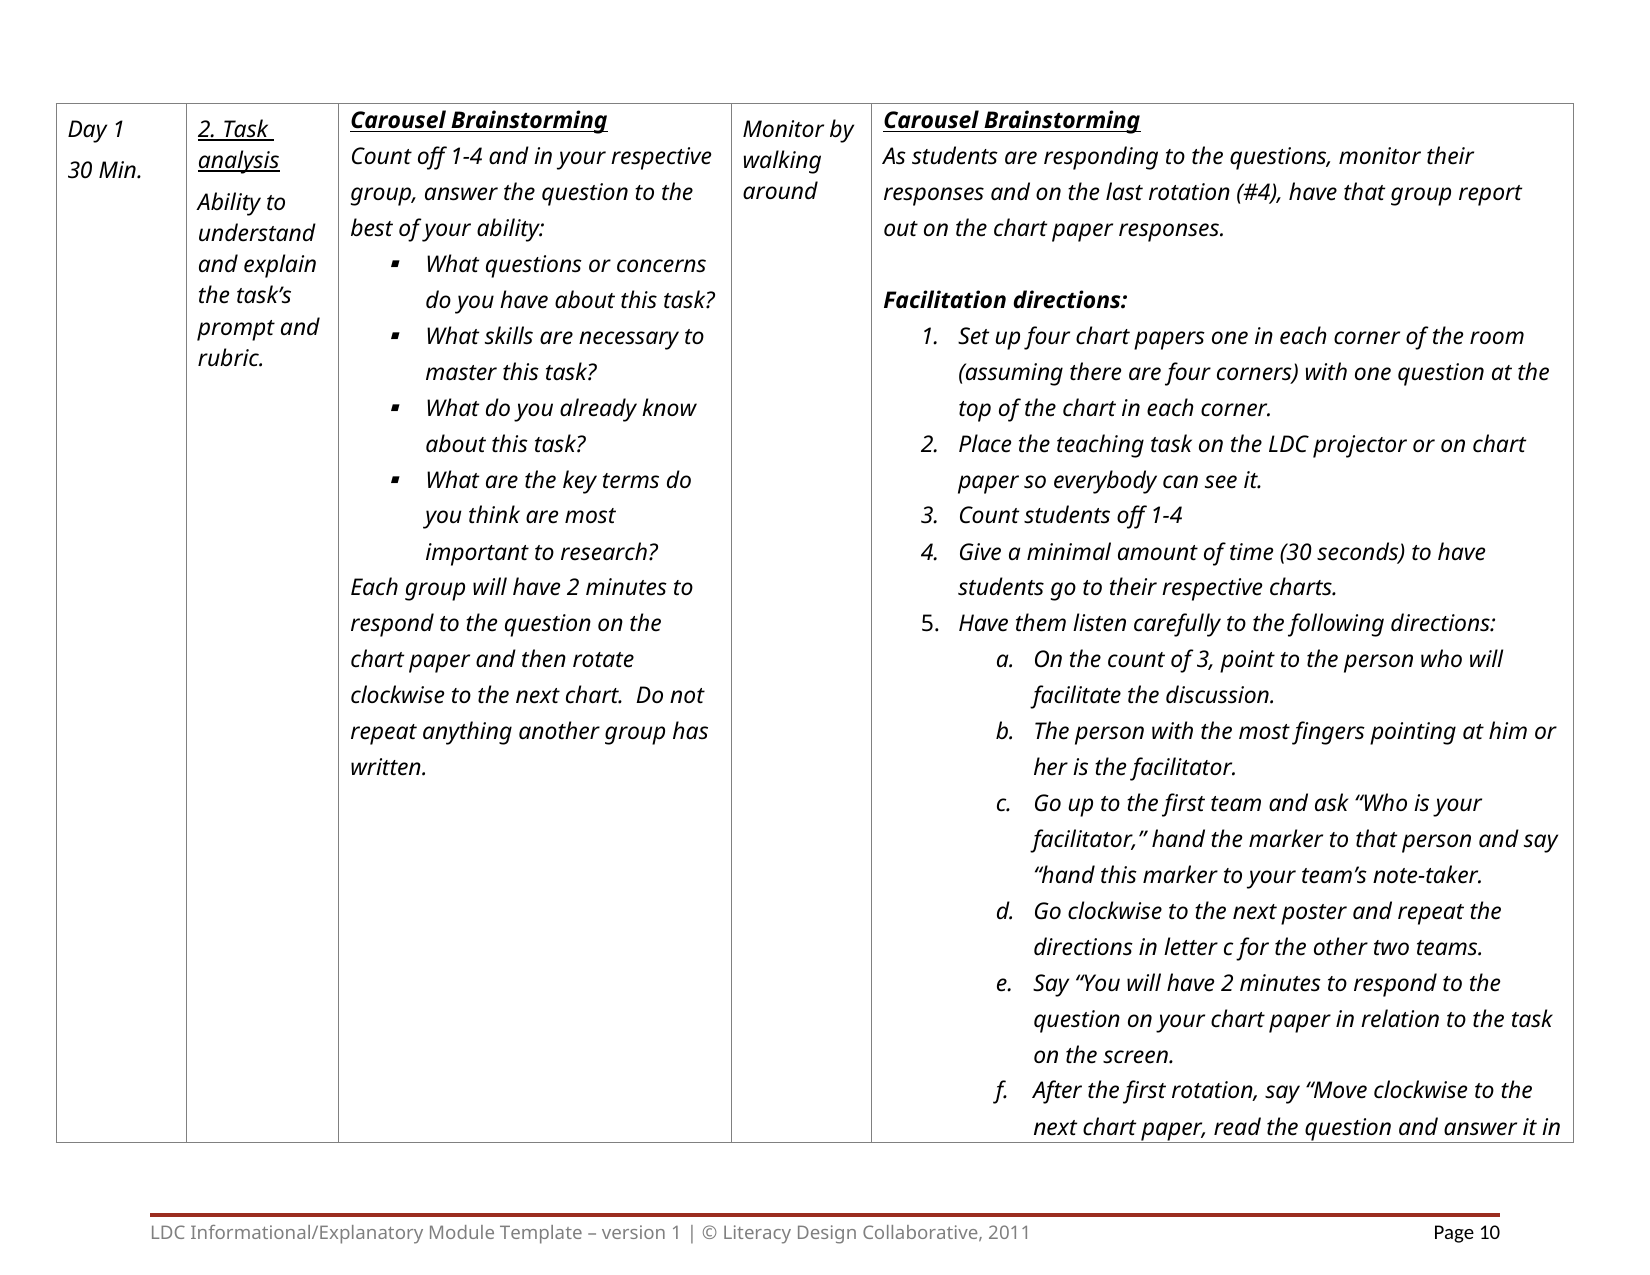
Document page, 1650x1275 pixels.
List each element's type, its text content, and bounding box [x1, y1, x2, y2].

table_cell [872, 104, 1573, 1142]
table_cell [732, 104, 871, 1142]
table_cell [187, 104, 338, 1142]
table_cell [339, 104, 731, 1142]
table_cell Day 1 30 Min. [57, 104, 186, 1142]
